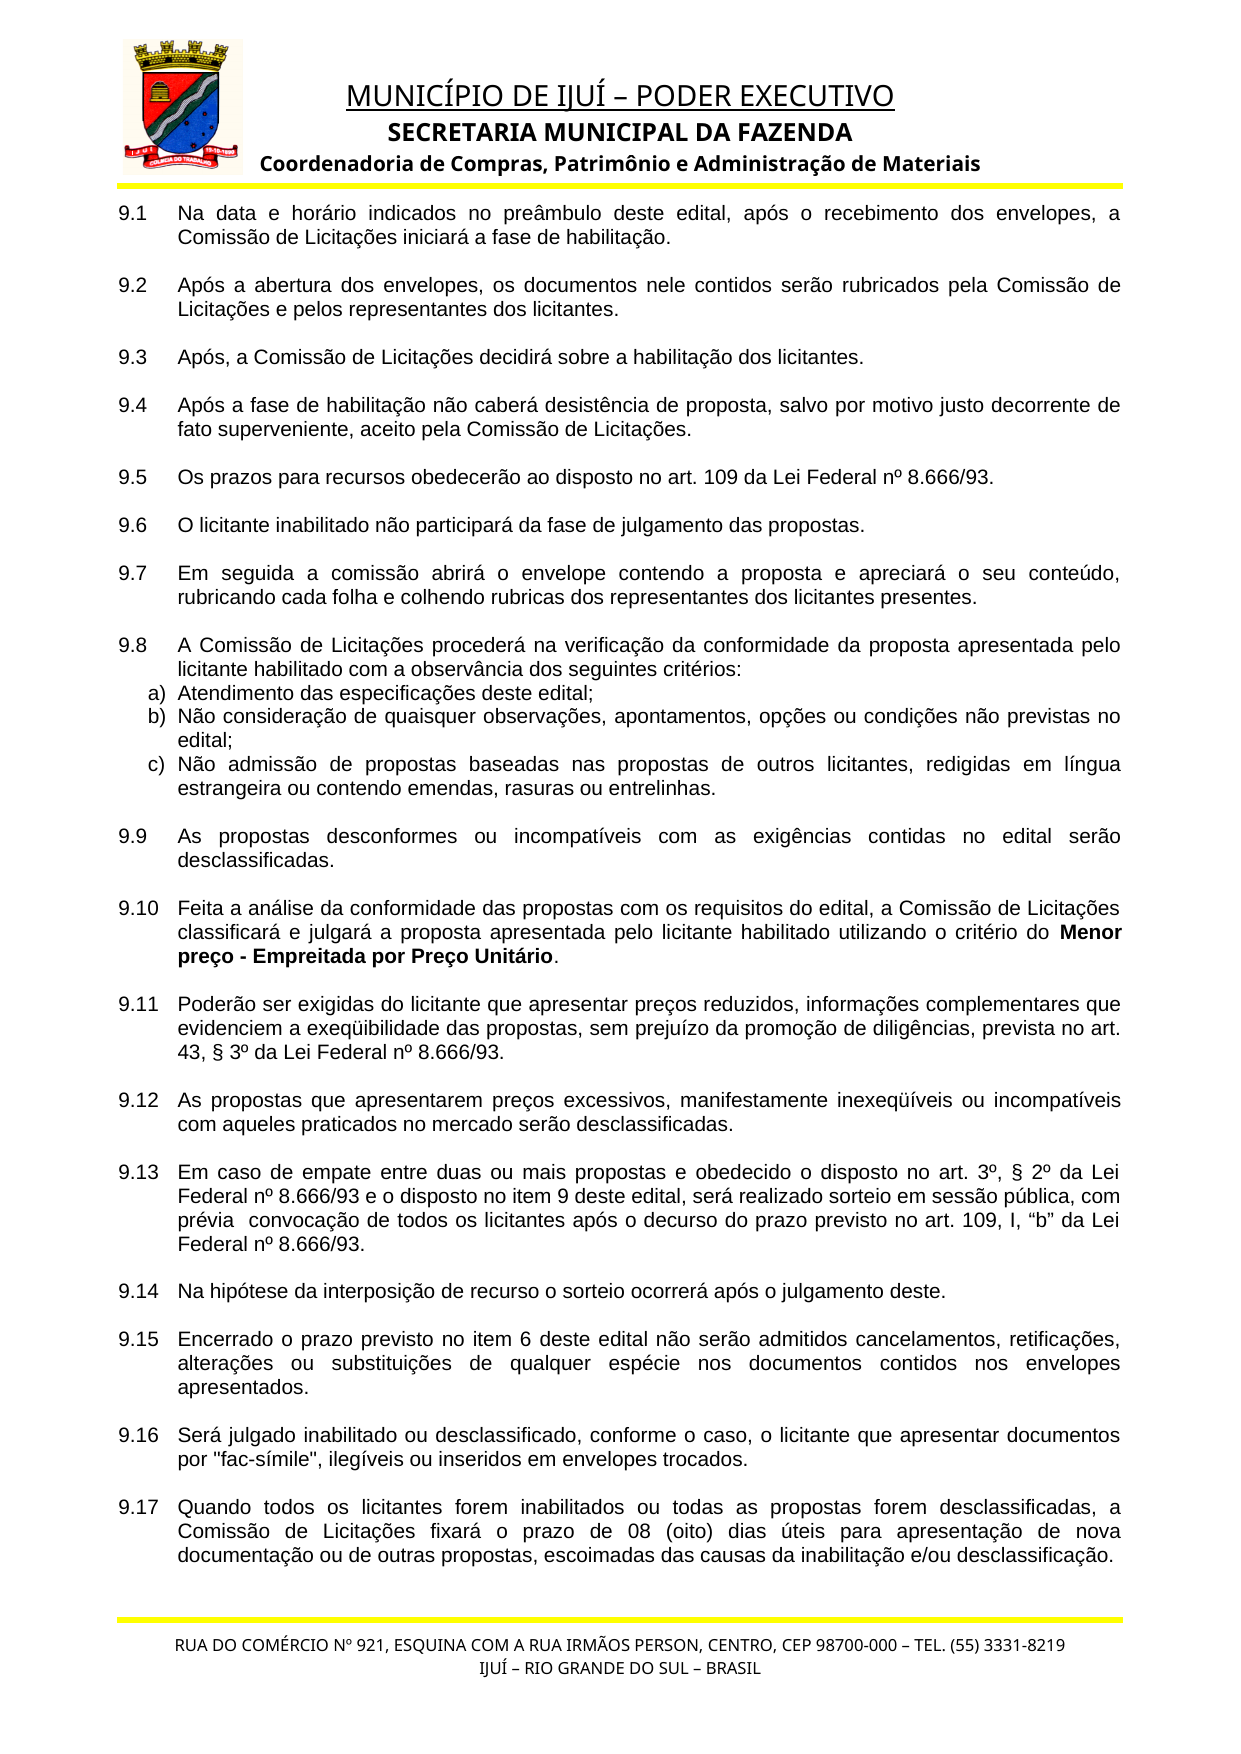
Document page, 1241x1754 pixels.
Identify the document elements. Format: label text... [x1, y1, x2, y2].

list Após a abertura dos envelopes, os documentos nele contidos serão rubricados pela Comissão de Licitações e pelos representantes dos licitantes. [118, 273, 1122, 321]
list As propostas desconformes ou incompatíveis com as exigências contidas no edital serão desclassificadas. [118, 824, 1122, 872]
list Os prazos para recursos obedecerão ao disposto no art. 109 da Lei Federal nº 8.666/93. [118, 465, 1122, 489]
list Não consideração de quaisquer observações, apontamentos, opções ou condições não previstas no edital; [148, 704, 1122, 752]
list Atendimento das especificações deste edital; [148, 680, 1122, 704]
list A Comissão de Licitações procederá na verificação da conformidade da proposta apresentada pelo licitante habilitado com a observância dos seguintes critérios: [118, 632, 1122, 680]
list Em seguida a comissão abrirá o envelope contendo a proposta e apreciará o seu conteúdo, rubricando cada folha e colhendo rubricas dos representantes dos licitantes presentes. [118, 561, 1122, 608]
list Em caso de empate entre duas ou mais propostas e obedecido o disposto no art. 3º, § 2º da Lei Federal nº 8.666/93 e o disposto no item 9 deste edital, será realizado sorteio em sessão pública, com prévia convocação de todos os licitantes após o decurso do prazo previsto no art. 109, I, “b” da Lei Federal nº 8.666/93. [118, 1159, 1122, 1255]
list Quando todos os licitantes forem inabilitados ou todas as propostas forem desclassificadas, a Comissão de Licitações fixará o prazo de 08 (oito) dias úteis para apresentação de nova documentação ou de outras propostas, escoimadas das causas da inabilitação e/ou desclassificação. [118, 1495, 1122, 1567]
list Na hipótese da interposição de recurso o sorteio ocorrerá após o julgamento deste. [118, 1279, 1122, 1303]
list Feita a análise da conformidade das propostas com os requisitos do edital, a Comissão de Licitações classificará e julgará a proposta apresentada pelo licitante habilitado utilizando o critério do Menor preço - Empreitada por Preço Unitário. [118, 896, 1122, 968]
list As propostas que apresentarem preços excessivos, manifestamente inexeqüíveis ou incompatíveis com aqueles praticados no mercado serão desclassificadas. [118, 1088, 1122, 1136]
list Não admissão de propostas baseadas nas propostas de outros licitantes, redigidas em língua estrangeira ou contendo emendas, rasuras ou entrelinhas. [148, 752, 1122, 800]
list Na data e horário indicados no preâmbulo deste edital, após o recebimento dos envelopes, a Comissão de Licitações iniciará a fase de habilitação. [118, 201, 1122, 249]
picture [122, 39, 243, 175]
list Encerrado o prazo previsto no item 6 deste edital não serão admitidos cancelamentos, retificações, alterações ou substituições de qualquer espécie nos documentos contidos nos envelopes apresentados. [118, 1327, 1122, 1399]
list Poderão ser exigidas do licitante que apresentar preços reduzidos, informações complementares que evidenciem a exeqüibilidade das propostas, sem prejuízo da promoção de diligências, prevista no art. 43, § 3º da Lei Federal nº 8.666/93. [118, 992, 1122, 1064]
list O licitante inabilitado não participará da fase de julgamento das propostas. [118, 513, 1122, 537]
list Após a fase de habilitação não caberá desistência de proposta, salvo por motivo justo decorrente de fato superveniente, aceito pela Comissão de Licitações. [118, 393, 1122, 441]
list Após, a Comissão de Licitações decidirá sobre a habilitação dos licitantes. [118, 345, 1122, 369]
list Será julgado inabilitado ou desclassificado, conforme o caso, o licitante que apresentar documentos por "fac-símile", ilegíveis ou inseridos em envelopes trocados. [118, 1423, 1122, 1471]
